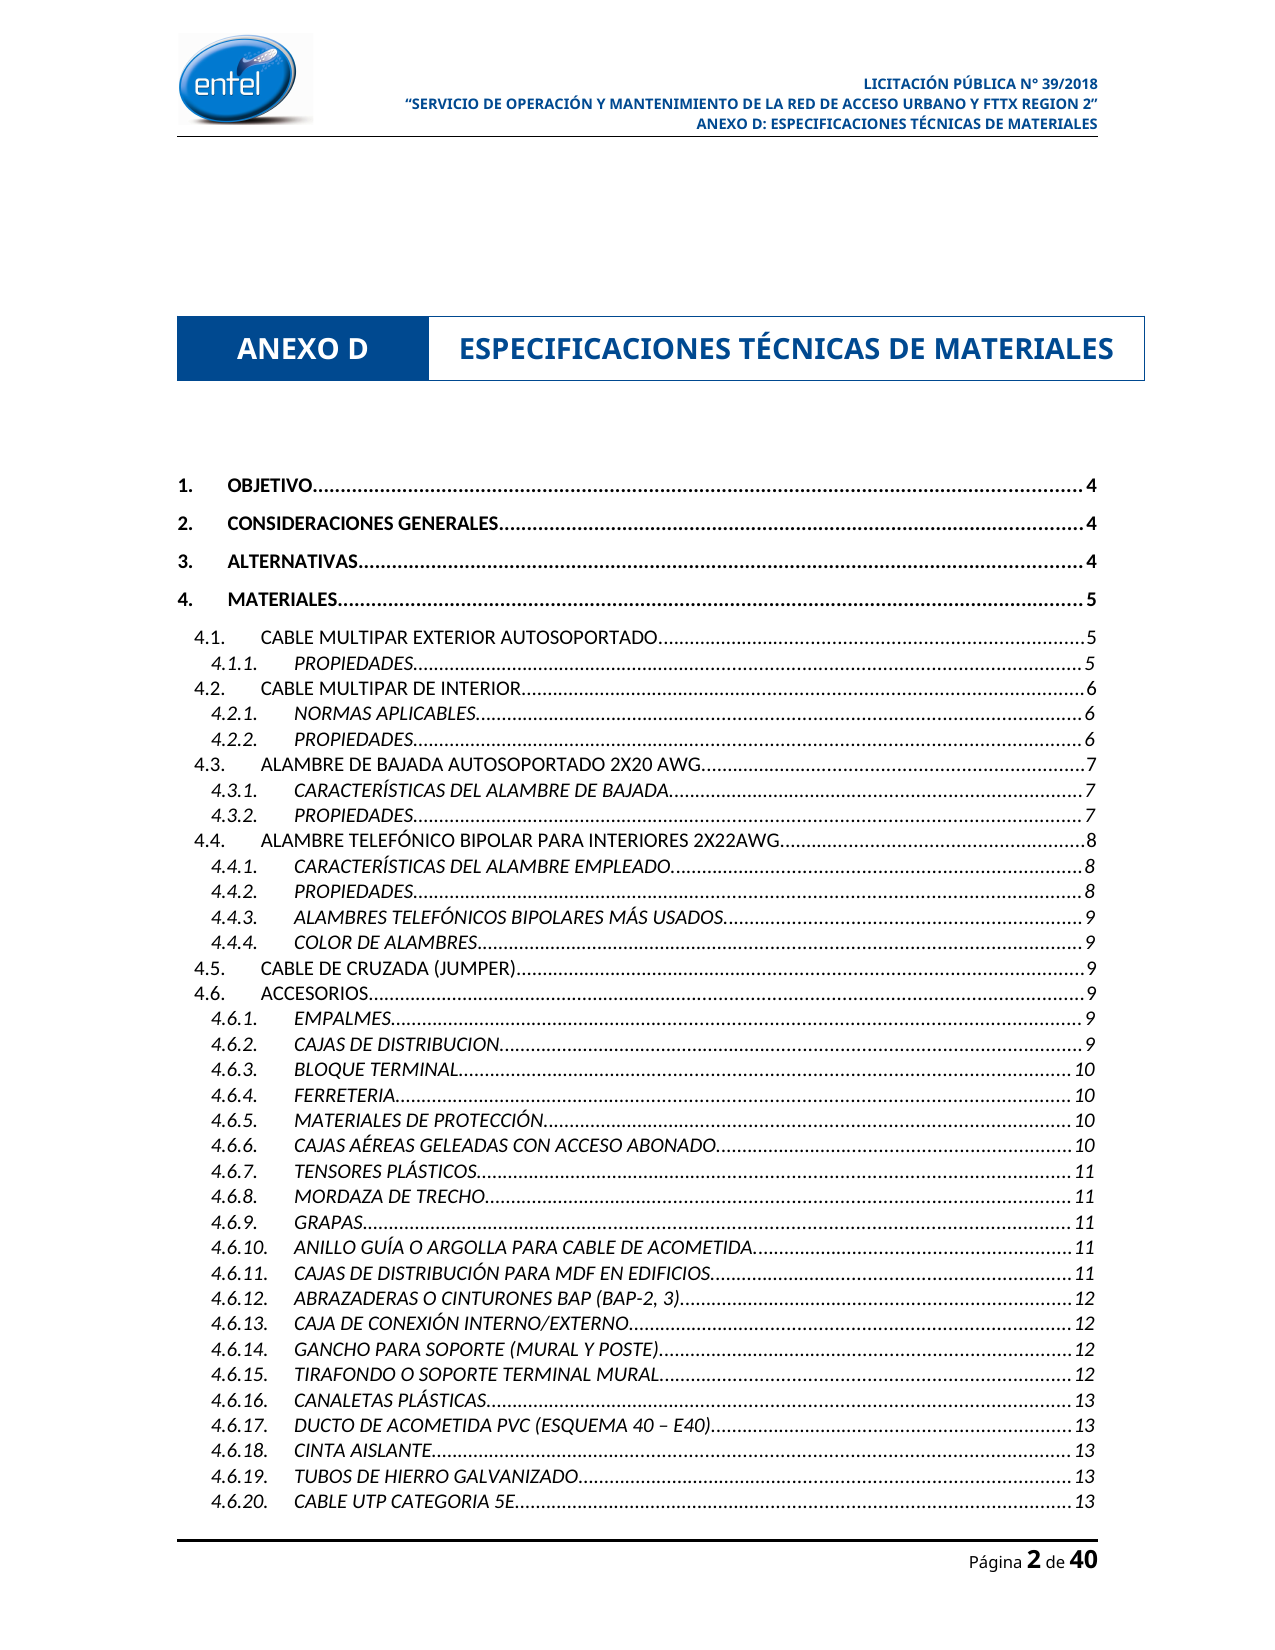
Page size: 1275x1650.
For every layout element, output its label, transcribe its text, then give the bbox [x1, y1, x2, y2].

text 4.6.6. CAJAS AÉREAS GELEADAS CON ACCESO ABONADO. 10 [211, 1133, 1098, 1158]
text 4.6.13. CAJA DE CONEXIÓN INTERNO/EXTERNO. 12 [211, 1311, 1098, 1336]
text 4.4.4. COLOR DE ALAMBRES. 9 [211, 929, 1098, 955]
text 4.6.5. MATERIALES DE PROTECCIÓN. 10 [211, 1107, 1098, 1133]
text 4.5. CABLE DE CRUZADA (JUMPER). 9 [194, 955, 1098, 980]
text 4.6.17. DUCTO DE ACOMETIDA PVC (ESQUEMA 40 – E40). 13 [211, 1412, 1098, 1438]
text 4.6.12. ABRAZADERAS O CINTURONES BAP (BAP-2, 3). 12 [211, 1285, 1098, 1311]
text 4.6.2. CAJAS DE DISTRIBUCION. 9 [211, 1031, 1098, 1056]
text 4.1. CABLE MULTIPAR EXTERIOR AUTOSOPORTADO. 5 [194, 624, 1098, 650]
text 1. OBJETIVO. 4 [177, 473, 1098, 498]
text 4.6.18. CINTA AISLANTE. 13 [211, 1438, 1098, 1463]
text 4.6.20. CABLE UTP CATEGORIA 5E. 13 [211, 1488, 1098, 1514]
text 4.6.8. MORDAZA DE TRECHO. 11 [211, 1183, 1098, 1209]
text 2. CONSIDERACIONES GENERALES. 4 [177, 511, 1098, 536]
text 4.6.3. BLOQUE TERMINAL. 10 [211, 1056, 1098, 1082]
text 4. MATERIALES. 5 [177, 586, 1098, 612]
text 4.6. ACCESORIOS. 9 [194, 980, 1098, 1006]
text 4.6.4. FERRETERIA. 10 [211, 1082, 1098, 1107]
picture [178, 33, 314, 125]
text 4.4. ALAMBRE TELEFÓNICO BIPOLAR PARA INTERIORES 2X22AWG. 8 [194, 828, 1098, 853]
text 4.3.1. CARACTERÍSTICAS DEL ALAMBRE DE BAJADA. 7 [211, 777, 1098, 802]
text 4.6.10. ANILLO GUÍA O ARGOLLA PARA CABLE DE ACOMETIDA. 11 [211, 1234, 1098, 1260]
text 4.4.3. ALAMBRES TELEFÓNICOS BIPOLARES MÁS USADOS. 9 [211, 904, 1098, 929]
text 4.2. CABLE MULTIPAR DE INTERIOR. 6 [194, 675, 1098, 701]
text 4.6.19. TUBOS DE HIERRO GALVANIZADO. 13 [211, 1463, 1098, 1488]
text 4.2.2. PROPIEDADES. 6 [211, 726, 1098, 751]
table_header ANEXO D [178, 317, 428, 380]
table_header ESPECIFICACIONES TÉCNICAS DE MATERIALES [429, 317, 1144, 380]
text 4.6.7. TENSORES PLÁSTICOS. 11 [211, 1158, 1098, 1183]
text 4.2.1. NORMAS APLICABLES. 6 [211, 701, 1098, 726]
text 4.4.1. CARACTERÍSTICAS DEL ALAMBRE EMPLEADO. 8 [211, 853, 1098, 878]
text 4.3. ALAMBRE DE BAJADA AUTOSOPORTADO 2X20 AWG. 7 [194, 751, 1098, 777]
text 4.6.16. CANALETAS PLÁSTICAS. 13 [211, 1387, 1098, 1412]
text 4.6.15. TIRAFONDO O SOPORTE TERMINAL MURAL. 12 [211, 1361, 1098, 1387]
text 4.4.2. PROPIEDADES. 8 [211, 878, 1098, 904]
text 3. ALTERNATIVAS. 4 [177, 548, 1098, 574]
text 4.3.2. PROPIEDADES. 7 [211, 802, 1098, 828]
text 4.6.14. GANCHO PARA SOPORTE (MURAL Y POSTE). 12 [211, 1336, 1098, 1361]
text 4.1.1. PROPIEDADES. 5 [211, 650, 1098, 675]
text 4.6.9. GRAPAS. 11 [211, 1209, 1098, 1234]
text 4.6.11. CAJAS DE DISTRIBUCIÓN PARA MDF EN EDIFICIOS. 11 [211, 1260, 1098, 1285]
text 4.6.1. EMPALMES. 9 [211, 1006, 1098, 1031]
